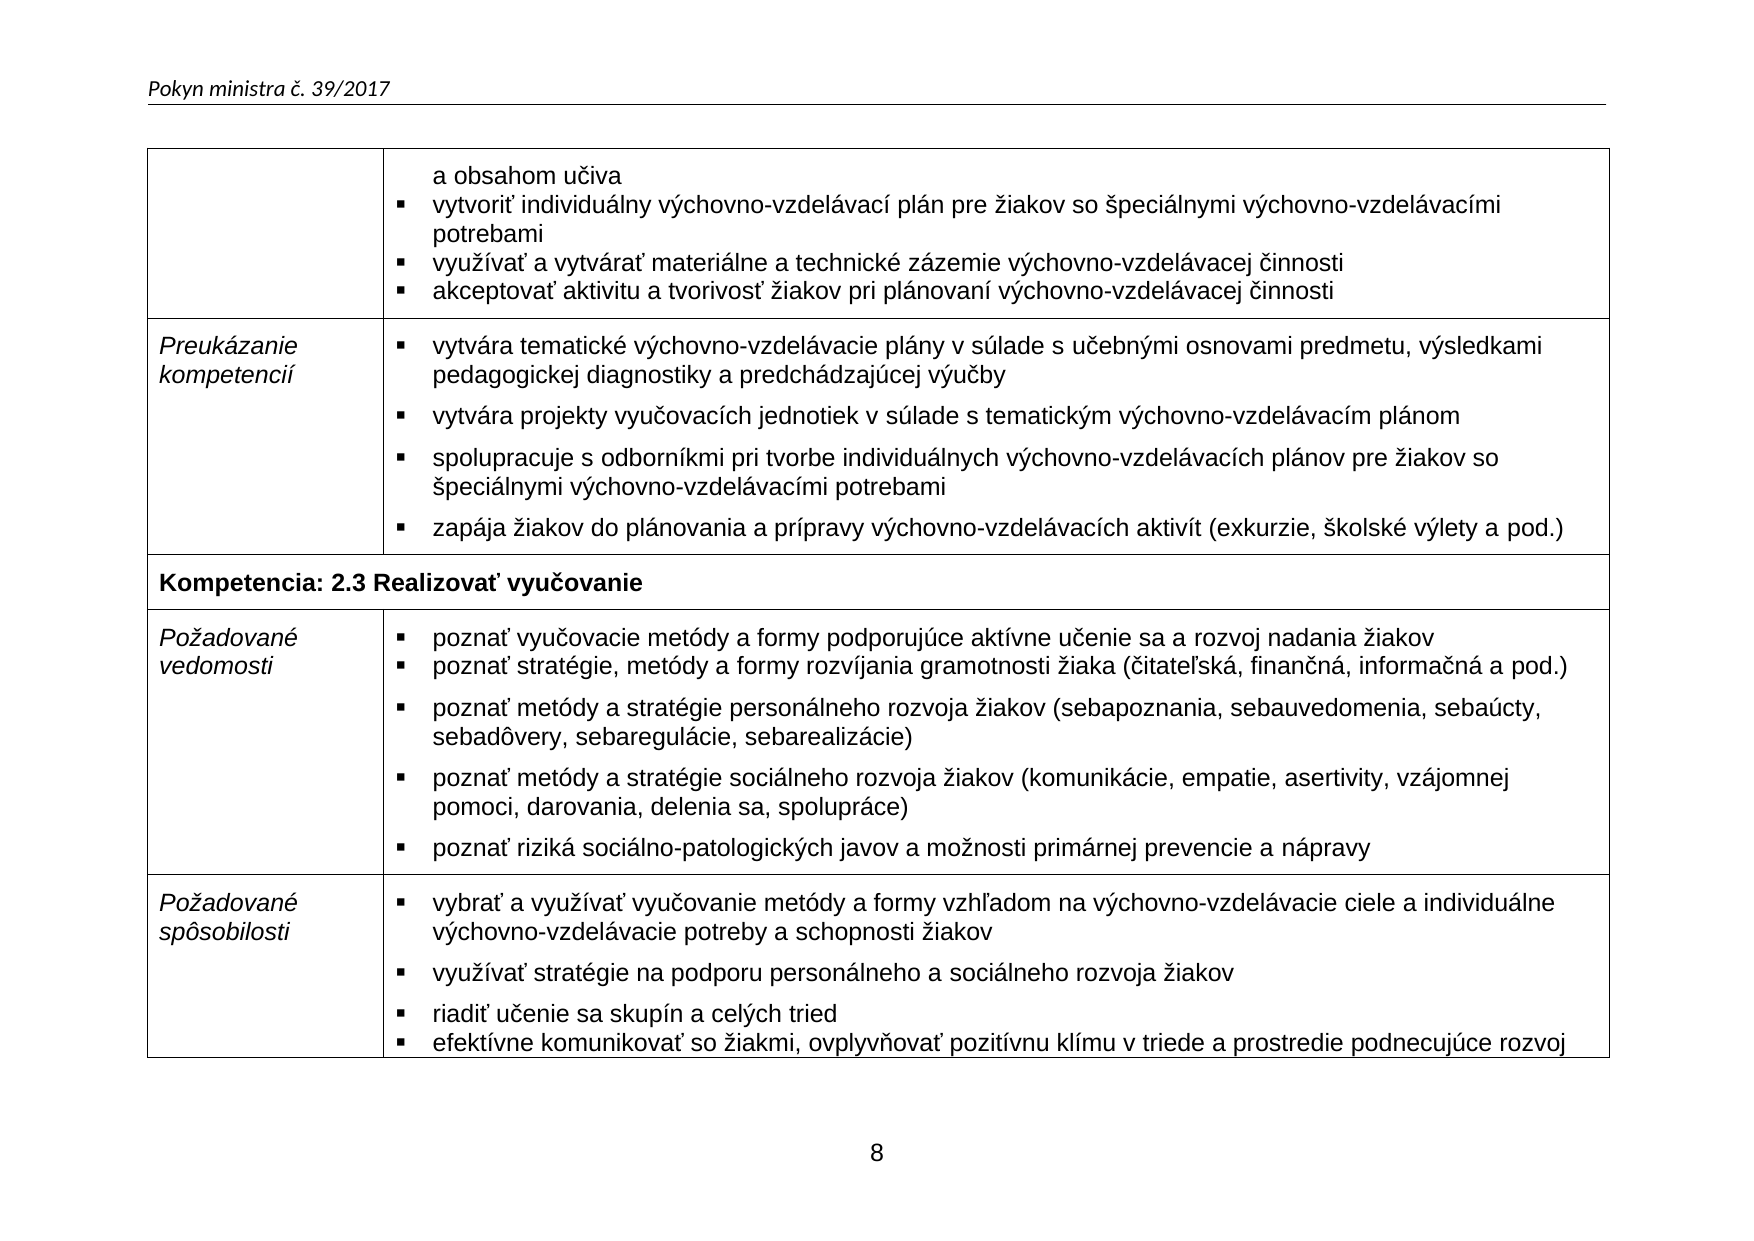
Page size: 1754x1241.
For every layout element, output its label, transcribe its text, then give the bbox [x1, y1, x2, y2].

table_cell Požadované vedomosti [148, 610, 383, 874]
table_cell Kompetencia: 2.3 Realizovať vyučovanie [148, 555, 1609, 609]
table_cell Preukázanie kompetencií [148, 319, 383, 554]
table_cell poznať vyučovacie metódy a formy podporujúce aktívne učenie sa a rozvoj nadania žiakov poznať stratégie, metódy a formy rozvíjania gramotnosti žiaka (čitateľská, finančná, informačná a pod.) poznať metódy a stratégie personálneho rozvoja žiakov (sebapoznania, sebauvedomenia, sebaúcty, sebadôvery, sebaregulácie, sebarealizácie) poznať metódy a stratégie sociálneho rozvoja žiakov (komunikácie, empatie, asertivity, vzájomnej pomoci, darovania, delenia sa, spolupráce) poznať riziká sociálno-patologických javov a možnosti primárnej prevencie a nápravy [384, 610, 1609, 874]
table_cell vytvára tematické výchovno-vzdelávacie plány v súlade s učebnými osnovami predmetu, výsledkami pedagogickej diagnostiky a predchádzajúcej výučby vytvára projekty vyučovacích jednotiek v súlade s tematickým výchovno-vzdelávacím plánom spolupracuje s odborníkmi pri tvorbe individuálnych výchovno-vzdelávacích plánov pre žiakov so špeciálnymi výchovno-vzdelávacími potrebami zapája žiakov do plánovania a prípravy výchovno-vzdelávacích aktivít (exkurzie, školské výlety a pod.) [384, 319, 1609, 554]
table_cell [148, 875, 383, 1057]
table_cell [148, 149, 383, 318]
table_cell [384, 149, 1609, 318]
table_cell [384, 875, 1609, 1057]
